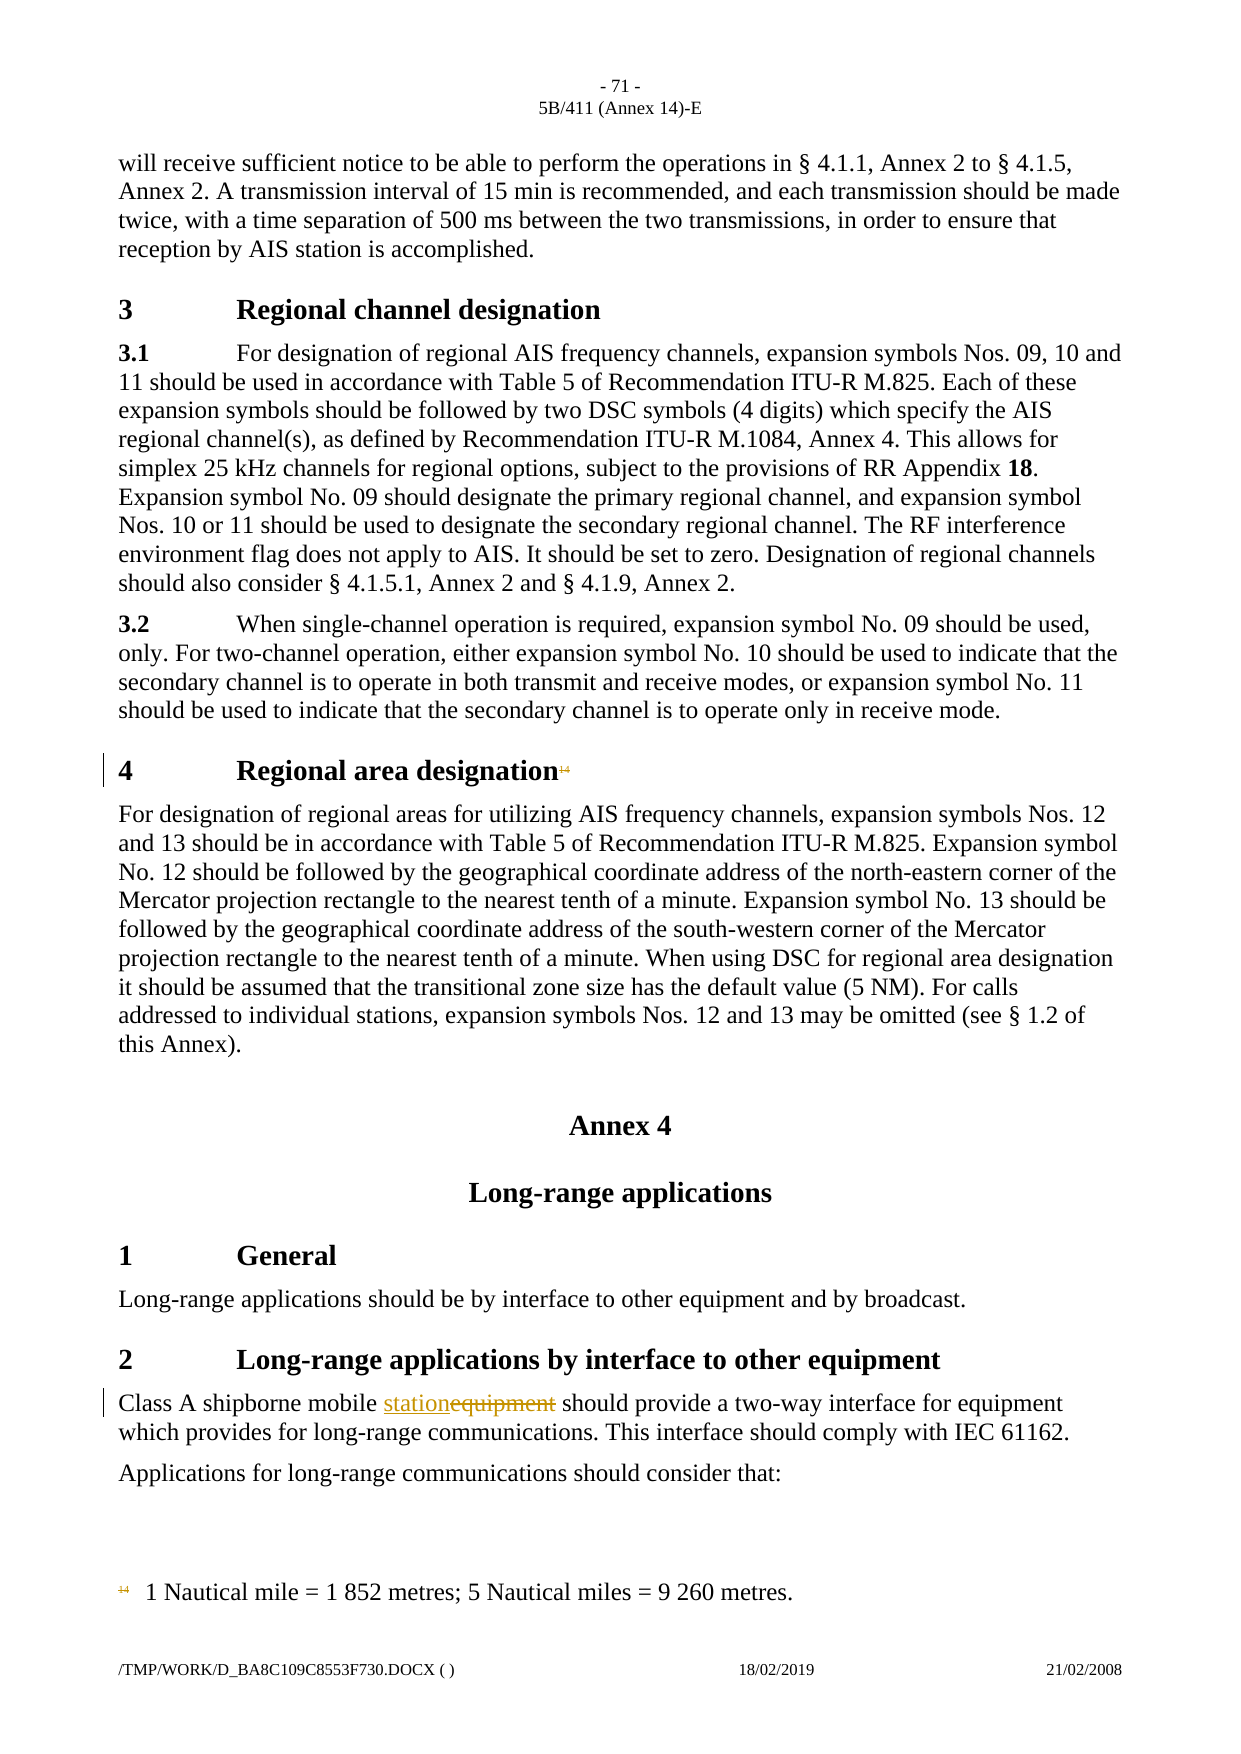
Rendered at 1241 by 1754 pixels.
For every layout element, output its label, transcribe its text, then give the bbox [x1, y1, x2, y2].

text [118, 148, 1122, 263]
text Applications for long-range communications should consider that: [118, 1458, 1122, 1487]
title Annex 4 Long-range applications [118, 1108, 1122, 1209]
text 3.2 When single-channel operation is required, expansion symbol No. 09 should be used, only. For two-channel operation, either expansion symbol No. 10 should be used to indicate that the secondary channel is to operate in both transmit and receive modes, or expansion symbol No. 11 should be used to indicate that the secondary channel is to operate only in receive mode. [118, 609, 1122, 724]
text Class A shipborne mobile should provide a two-way interface for equipment which provides for long-range communications. This interface should comply with IEC 61162. [118, 1388, 1122, 1445]
subtitle 4 Regional area designation [118, 753, 1122, 787]
text Long-range applications should be by interface to other equipment and by broadcast. [118, 1284, 1122, 1313]
text For designation of regional areas for utilizing AIS frequency channels, expansion symbols Nos. 12 and 13 should be in accordance with Table 5 of Recommendation ITU-R M.825. Expansion symbol No. 12 should be followed by the geographical coordinate address of the north-eastern corner of the Mercator projection rectangle to the nearest tenth of a minute. Expansion symbol No. 13 should be followed by the geographical coordinate address of the south-western corner of the Mercator projection rectangle to the nearest tenth of a minute. When using DSC for regional area designation it should be assumed that the transitional zone size has the default value (5 NM). For calls addressed to individual stations, expansion symbols Nos. 12 and 13 may be omitted (see § 1.2 of this Annex). [118, 799, 1122, 1058]
subtitle 1 General [118, 1238, 1122, 1271]
subtitle 3 Regional channel designation [118, 292, 1122, 325]
subtitle 2 Long-range applications by interface to other equipment [118, 1342, 1122, 1375]
text 3.1 For designation of regional AIS frequency channels, expansion symbols Nos. 09, 10 and 11 should be used in accordance with Table 5 of Recommendation ITU-R M.825. Each of these expansion symbols should be followed by two DSC symbols (4 digits) which specify the AIS regional channel(s), as defined by Recommendation ITU-R M.1084, Annex 4. This allows for simplex 25 kHz channels for regional options, subject to the provisions of RR Appendix 18. Expansion symbol No. 09 should designate the primary regional channel, and expansion symbol Nos. 10 or 11 should be used to designate the secondary regional channel. The RF interference environment flag does not apply to AIS. It should be set to zero. Designation of regional channels should also consider § 4.1.5.1, Annex 2 and § 4.1.9, Annex 2. [118, 338, 1122, 597]
